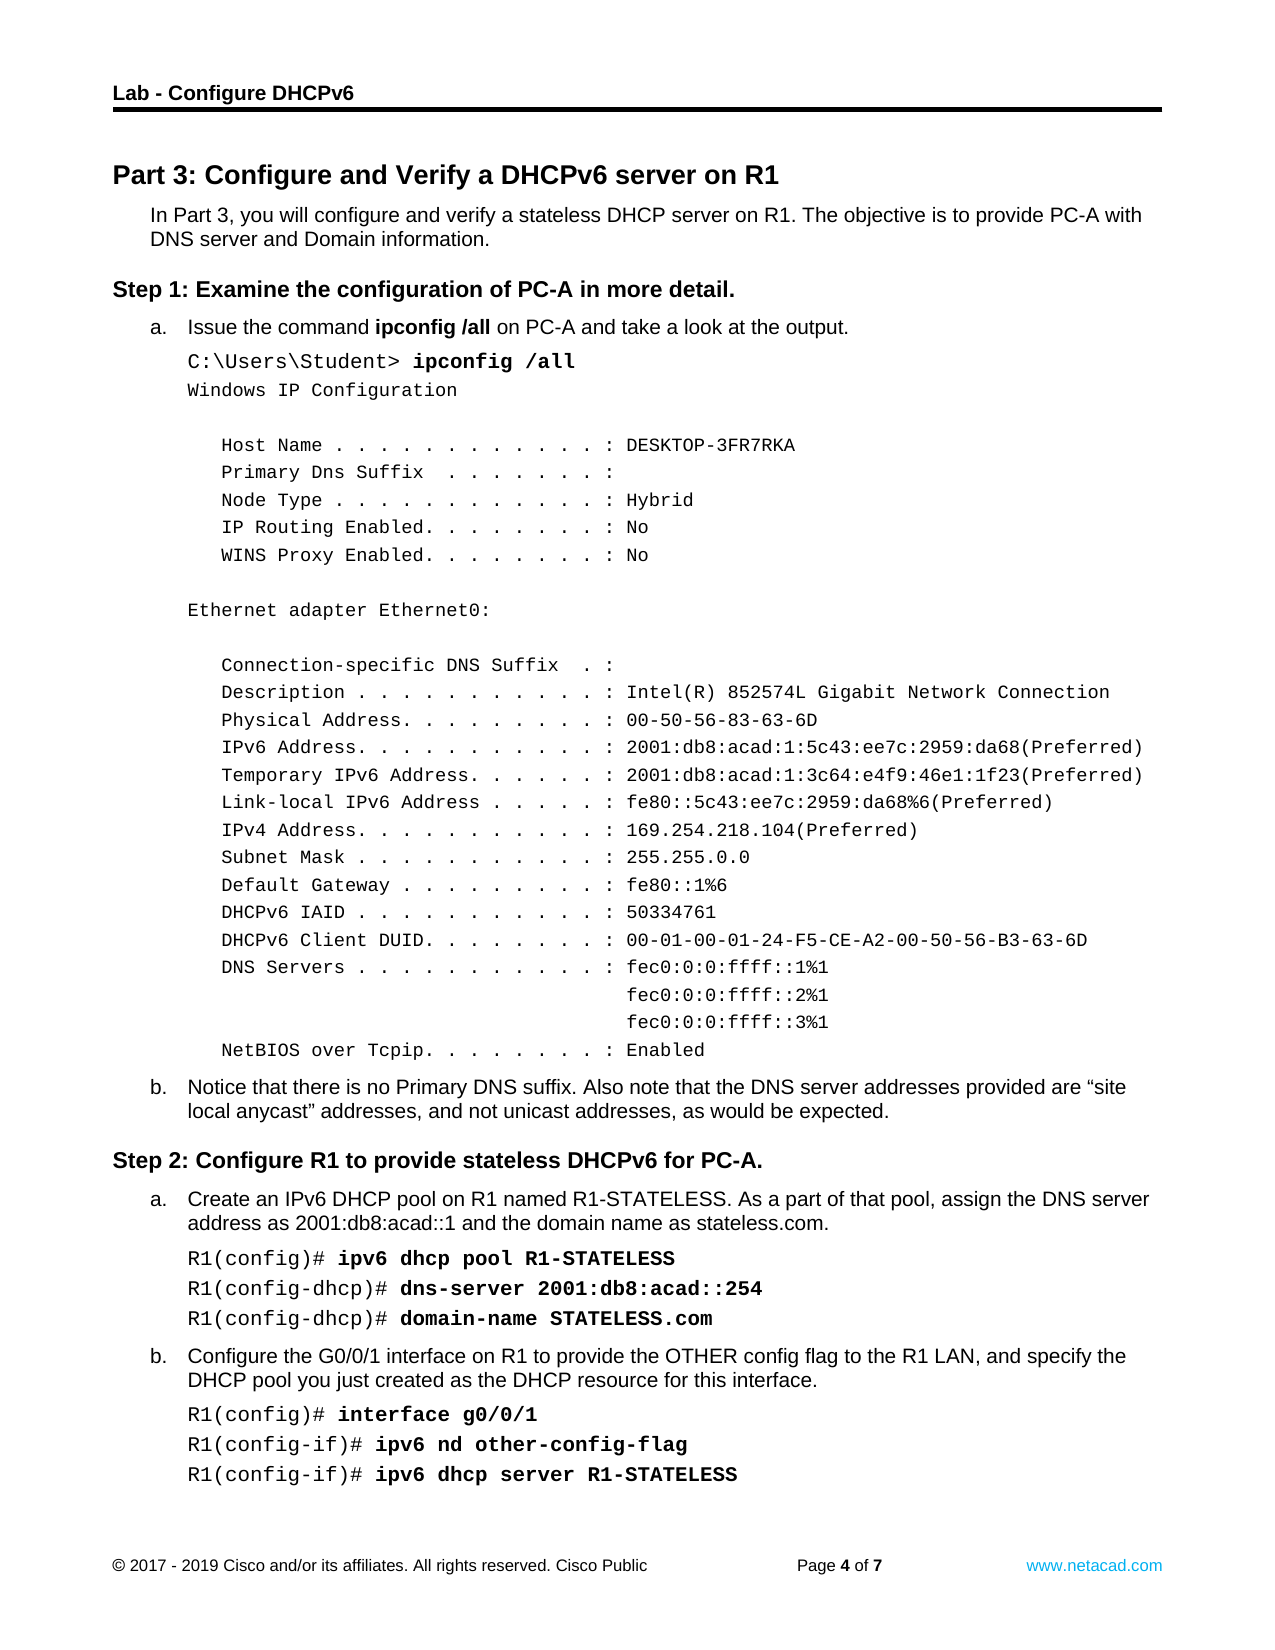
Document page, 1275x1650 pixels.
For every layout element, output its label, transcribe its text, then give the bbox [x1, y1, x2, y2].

text R1(config-dhcp)# dns-server 2001:db8:acad::254 [187, 1278, 1162, 1301]
text IPv6 Address. . . . . . . . . . . : 2001:db8:acad:1:5c43:ee7c:2959:da68(Preferred) [187, 738, 1162, 759]
text Issue the command ipconfig /all on PC-A and take a look at the output. [150, 314, 1162, 338]
text Default Gateway . . . . . . . . . : fe80::1%6 [187, 876, 1162, 897]
text R1(config)# interface g0/0/1 [187, 1404, 1162, 1428]
text Node Type . . . . . . . . . . . . : Hybrid [187, 491, 1162, 512]
text NetBIOS over Tcpip. . . . . . . . : Enabled [187, 1041, 1162, 1062]
text WINS Proxy Enabled. . . . . . . . : No [187, 546, 1162, 567]
text R1(config-if)# ipv6 nd other-config-flag [187, 1434, 1162, 1458]
text Host Name . . . . . . . . . . . . : DESKTOP-3FR7RKA [187, 436, 1162, 457]
text DHCPv6 IAID . . . . . . . . . . . : 50334761 [187, 903, 1162, 924]
text Physical Address. . . . . . . . . : 00-50-56-83-63-6D [187, 711, 1162, 732]
text Create an IPv6 DHCP pool on R1 named R1-STATELESS. As a part of that pool, assign the DNS server address as 2001:db8:acad::1 and the domain name as stateless.com. [150, 1186, 1162, 1234]
text Windows IP Configuration [187, 381, 1162, 402]
text IPv4 Address. . . . . . . . . . . : 169.254.218.104(Preferred) [187, 821, 1162, 842]
text R1(config-if)# ipv6 dhcp server R1-STATELESS [187, 1464, 1162, 1487]
subtitle Examine the configuration of PC-A in more detail. [112, 276, 1162, 302]
text Ethernet adapter Ethernet0: [187, 601, 1162, 622]
text Connection-specific DNS Suffix . : [187, 656, 1162, 677]
text Configure the G0/0/1 interface on R1 to provide the OTHER config flag to the R1 LAN, and specify the DHCP pool you just created as the DHCP resource for this interface. [150, 1344, 1162, 1392]
text R1(config-dhcp)# domain-name STATELESS.com [187, 1307, 1162, 1331]
text Subnet Mask . . . . . . . . . . . : 255.255.0.0 [187, 848, 1162, 869]
text Link-local IPv6 Address . . . . . : fe80::5c43:ee7c:2959:da68%6(Preferred) [187, 793, 1162, 814]
text Temporary IPv6 Address. . . . . . : 2001:db8:acad:1:3c64:e4f9:46e1:1f23(Preferred) [187, 766, 1162, 787]
subtitle Configure and Verify a DHCPv6 server on R1 [112, 159, 1162, 190]
text fec0:0:0:ffff::2%1 [187, 986, 1162, 1007]
text C:\Users\Student> ipconfig /all [187, 351, 1162, 374]
text DNS Servers . . . . . . . . . . . : fec0:0:0:ffff::1%1 [187, 958, 1162, 979]
text DHCPv6 Client DUID. . . . . . . . : 00-01-00-01-24-F5-CE-A2-00-50-56-B3-63-6D [187, 931, 1162, 952]
text fec0:0:0:ffff::3%1 [187, 1013, 1162, 1034]
text In Part 3, you will configure and verify a stateless DHCP server on R1. The objective is to provide PC-A with DNS server and Domain information. [150, 203, 1162, 251]
text Primary Dns Suffix . . . . . . . : [187, 463, 1162, 484]
text IP Routing Enabled. . . . . . . . : No [187, 518, 1162, 539]
subtitle Configure R1 to provide stateless DHCPv6 for PC-A. [112, 1147, 1162, 1174]
text Notice that there is no Primary DNS suffix. Also note that the DNS server addresses provided are “site local anycast” addresses, and not unicast addresses, as would be expected. [150, 1074, 1162, 1122]
text Description . . . . . . . . . . . : Intel(R) 852574L Gigabit Network Connection [187, 683, 1162, 704]
text R1(config)# ipv6 dhcp pool R1-STATELESS [187, 1248, 1162, 1271]
